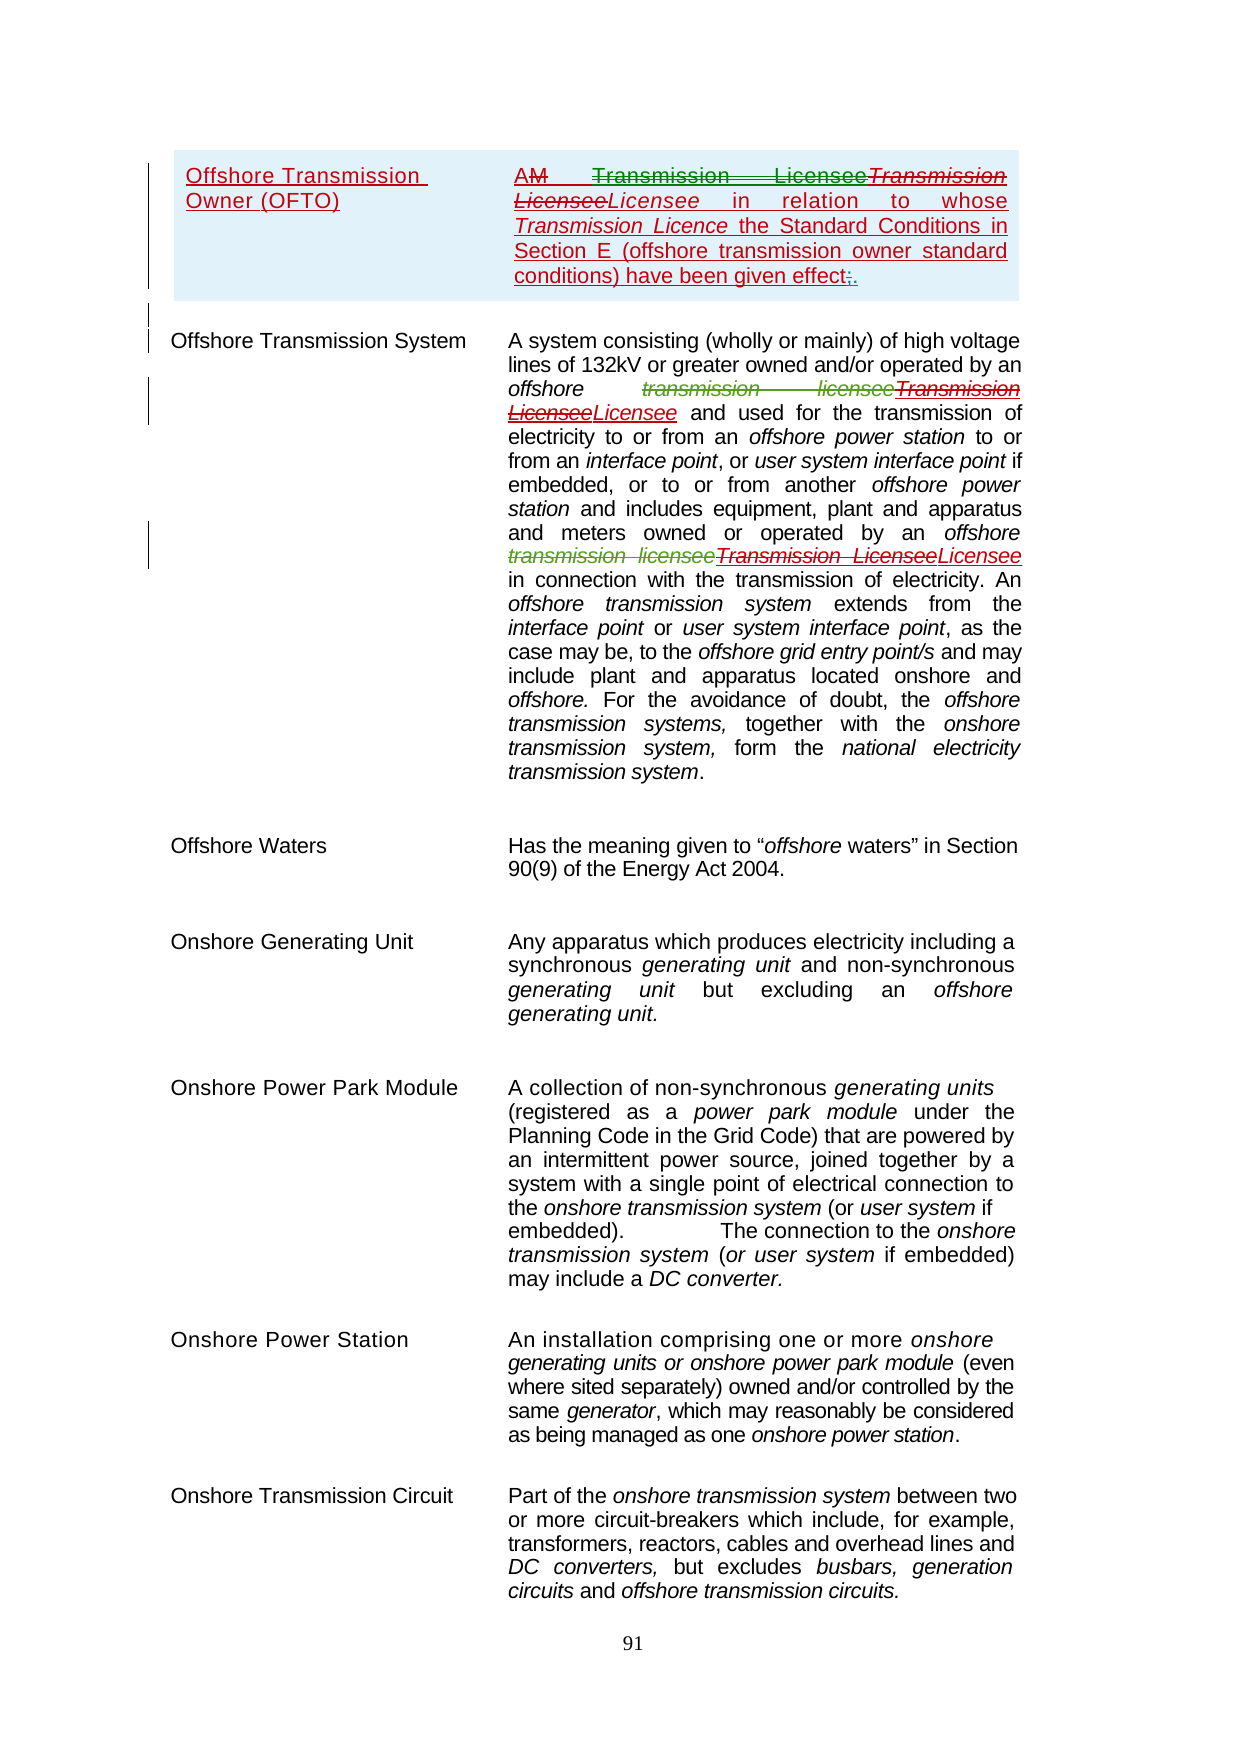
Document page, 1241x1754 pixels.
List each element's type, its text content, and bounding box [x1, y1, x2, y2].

text Onshore Power Park Module A collection of non-synchronous generating units [170, 1076, 1030, 1100]
text (registered as a power park module under the Planning Code in the Grid Code) that are powered by an intermittent power source, joined together by a system with a single point of electrical connection to the onshore transmission system (or user system if [508, 1100, 1015, 1220]
text Onshore Generating Unit Any apparatus which produces electricity including a [170, 931, 1030, 954]
text generating units or onshore power park module (even where sited separately) owned and/or controlled by the same generator, which may reasonably be considered as being managed as one onshore power station. [508, 1352, 1015, 1447]
text Onshore Transmission Circuit Part of the onshore transmission system between two [170, 1484, 1030, 1508]
text Offshore Transmission System A system consisting (wholly or mainly) of high voltage [170, 329, 1030, 353]
text embedded). The connection to the onshore transmission system (or user system if embedded) may include a DC converter. [508, 1220, 1015, 1291]
text 90(9) of the Energy Act 2004. [508, 858, 1030, 881]
text or more circuit-breakers which include, for example, transformers, reactors, cables and overhead lines and DC converters, but excludes busbars, generation circuits and offshore transmission circuits. [508, 1508, 1015, 1603]
text synchronous generating unit and non-synchronous generating unit but excluding an offshore generating unit. [508, 954, 1015, 1026]
text Offshore Waters Has the meaning given to “offshore waters” in Section [170, 834, 1030, 858]
text Onshore Power Station An installation comprising one or more onshore [170, 1328, 1030, 1352]
text lines of 132kV or greater owned and/or operated by an offshore and used for the transmission of electricity to or from an offshore power station to or from an interface point, or user system interface point if embedded, or to or from another offshore power station and includes equipment, plant and apparatus and meters owned or operated by an offshore in connection with the transmission of electricity. An offshore transmission system extends from the interface point or user system interface point, as the case may be, to the offshore grid entry point/s and may include plant and apparatus located onshore and offshore. For the avoidance of doubt, the offshore transmission systems, together with the onshore transmission system, form the national electricity transmission system. [508, 353, 1022, 784]
